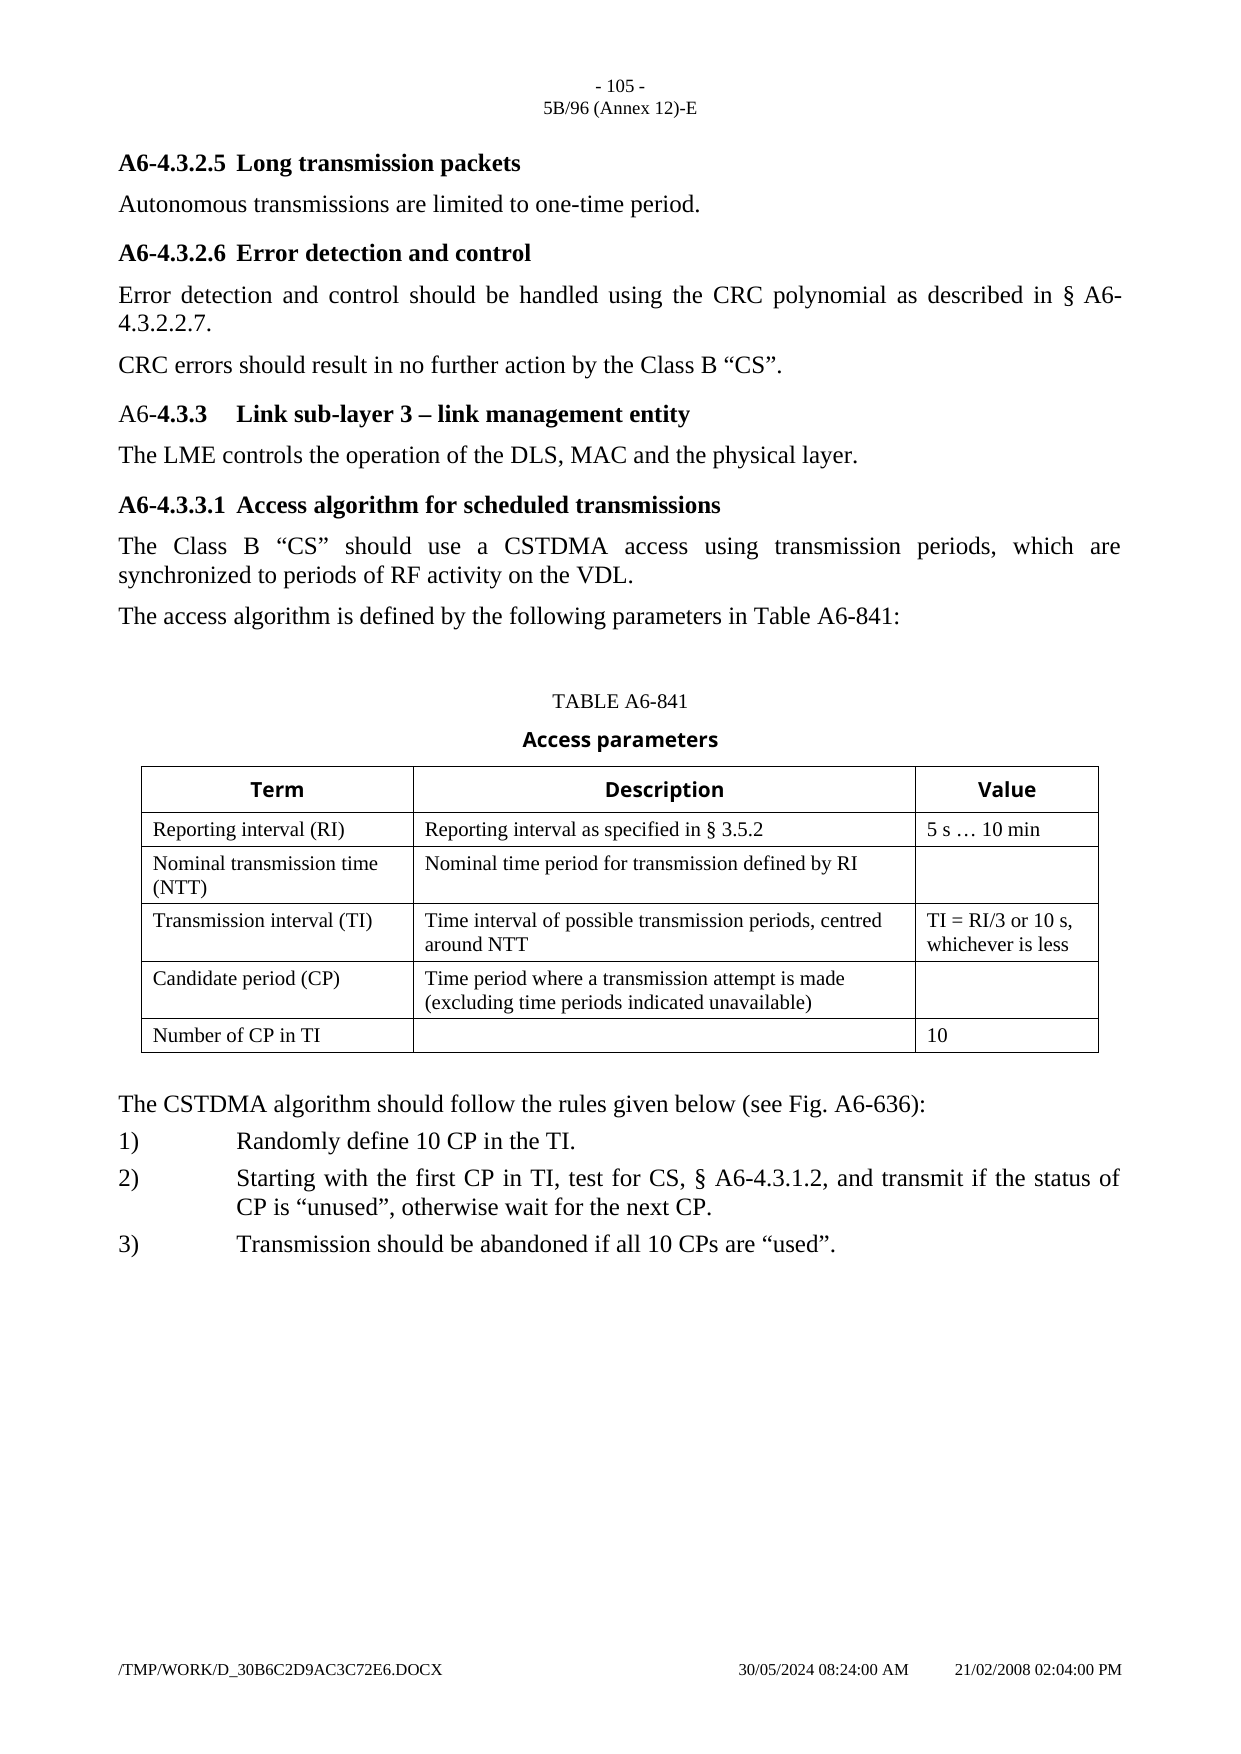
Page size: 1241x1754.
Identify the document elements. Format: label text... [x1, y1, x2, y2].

text The LME controls the operation of the DLS, MAC and the physical layer. [118, 441, 1122, 469]
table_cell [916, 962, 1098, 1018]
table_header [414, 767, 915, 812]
text TABLE [118, 688, 1122, 713]
text The access algorithm is defined by the following parameters in Table : [118, 601, 1122, 630]
text The CSTDMA algorithm should follow the rules given below (see Fig. ): [118, 1089, 1122, 1118]
text 1) Randomly define 10 CP in the TI. [118, 1126, 1122, 1155]
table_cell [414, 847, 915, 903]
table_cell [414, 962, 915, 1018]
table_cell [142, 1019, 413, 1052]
subtitle 4.3.2.5 Long transmission packets [118, 148, 1122, 176]
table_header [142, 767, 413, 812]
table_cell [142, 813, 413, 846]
text 4.3.3 Link sub-layer 3 – link management entity [118, 399, 1122, 428]
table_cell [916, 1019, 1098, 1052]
text Error detection and control should be handled using the CRC polynomial as described in § 4.3.2.2.7. [118, 280, 1122, 337]
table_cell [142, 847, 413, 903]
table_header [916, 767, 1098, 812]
text 2) Starting with the first CP in TI, test for CS, § 4.3.1.2, and transmit if the status of CP is “unused”, otherwise wait for the next CP. [118, 1163, 1122, 1221]
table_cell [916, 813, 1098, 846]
subtitle 4.3.2.6 Error detection and control [118, 238, 1122, 267]
text The Class B “CS” should use a CSTDMA access using transmission periods, which are synchronized to periods of RF activity on the VDL. [118, 531, 1122, 589]
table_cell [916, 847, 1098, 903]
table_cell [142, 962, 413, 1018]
text CRC errors should result in no further action by the Class B “CS”. [118, 350, 1122, 378]
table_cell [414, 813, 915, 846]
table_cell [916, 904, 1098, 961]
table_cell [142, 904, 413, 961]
text 3) Transmission should be abandoned if all 10 CPs are “used”. [118, 1229, 1122, 1258]
text Autonomous transmissions are limited to one-time period. [118, 189, 1122, 218]
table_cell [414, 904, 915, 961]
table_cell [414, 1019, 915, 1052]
subtitle 4.3.3.1 Access algorithm for scheduled transmissions [118, 490, 1122, 519]
title Access parameters [118, 725, 1122, 753]
